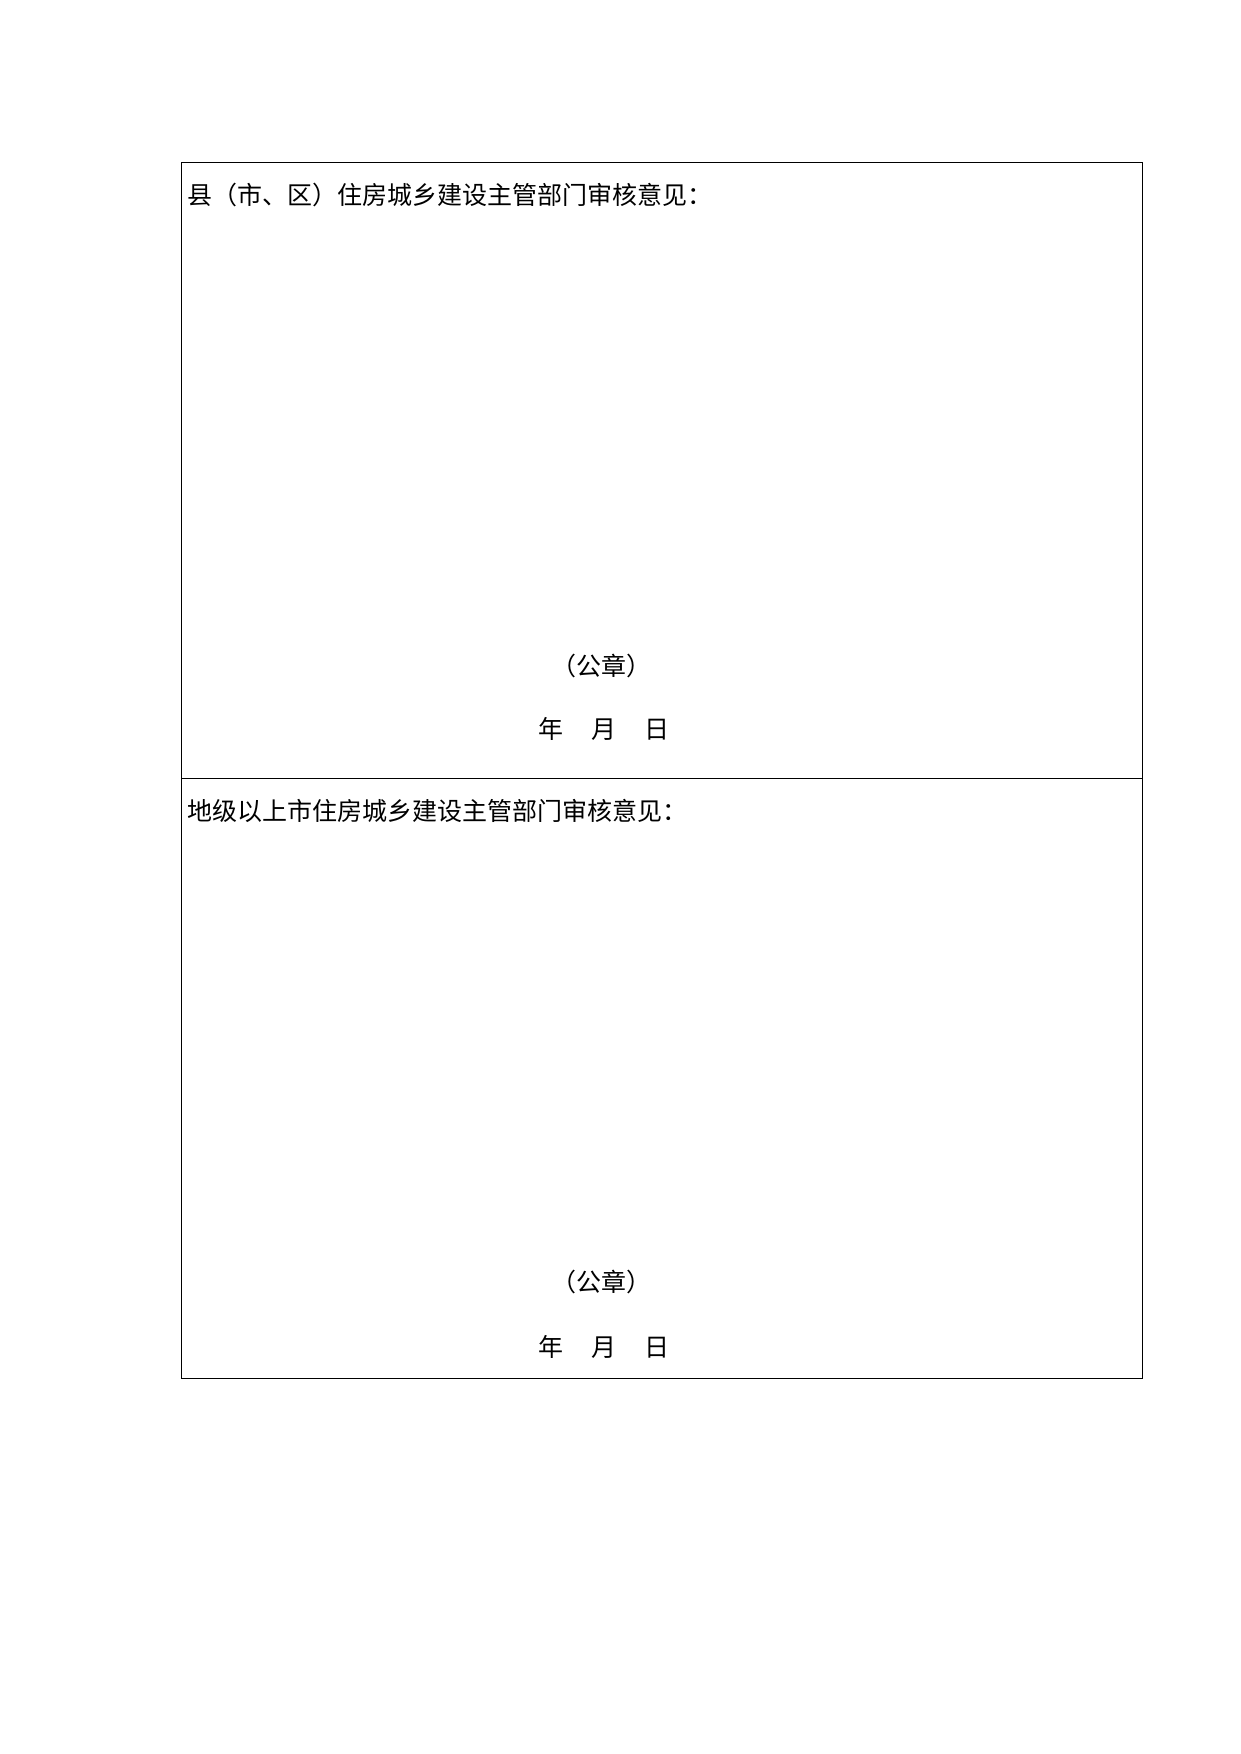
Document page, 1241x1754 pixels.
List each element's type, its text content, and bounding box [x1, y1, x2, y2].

table_cell 县（市、区）住房城乡建设主管部门审核意见： （公章） 年 月 日 [182, 163, 1142, 778]
table_cell 地级以上市住房城乡建设主管部门审核意见： （公章） 年 月 日 [182, 779, 1142, 1378]
